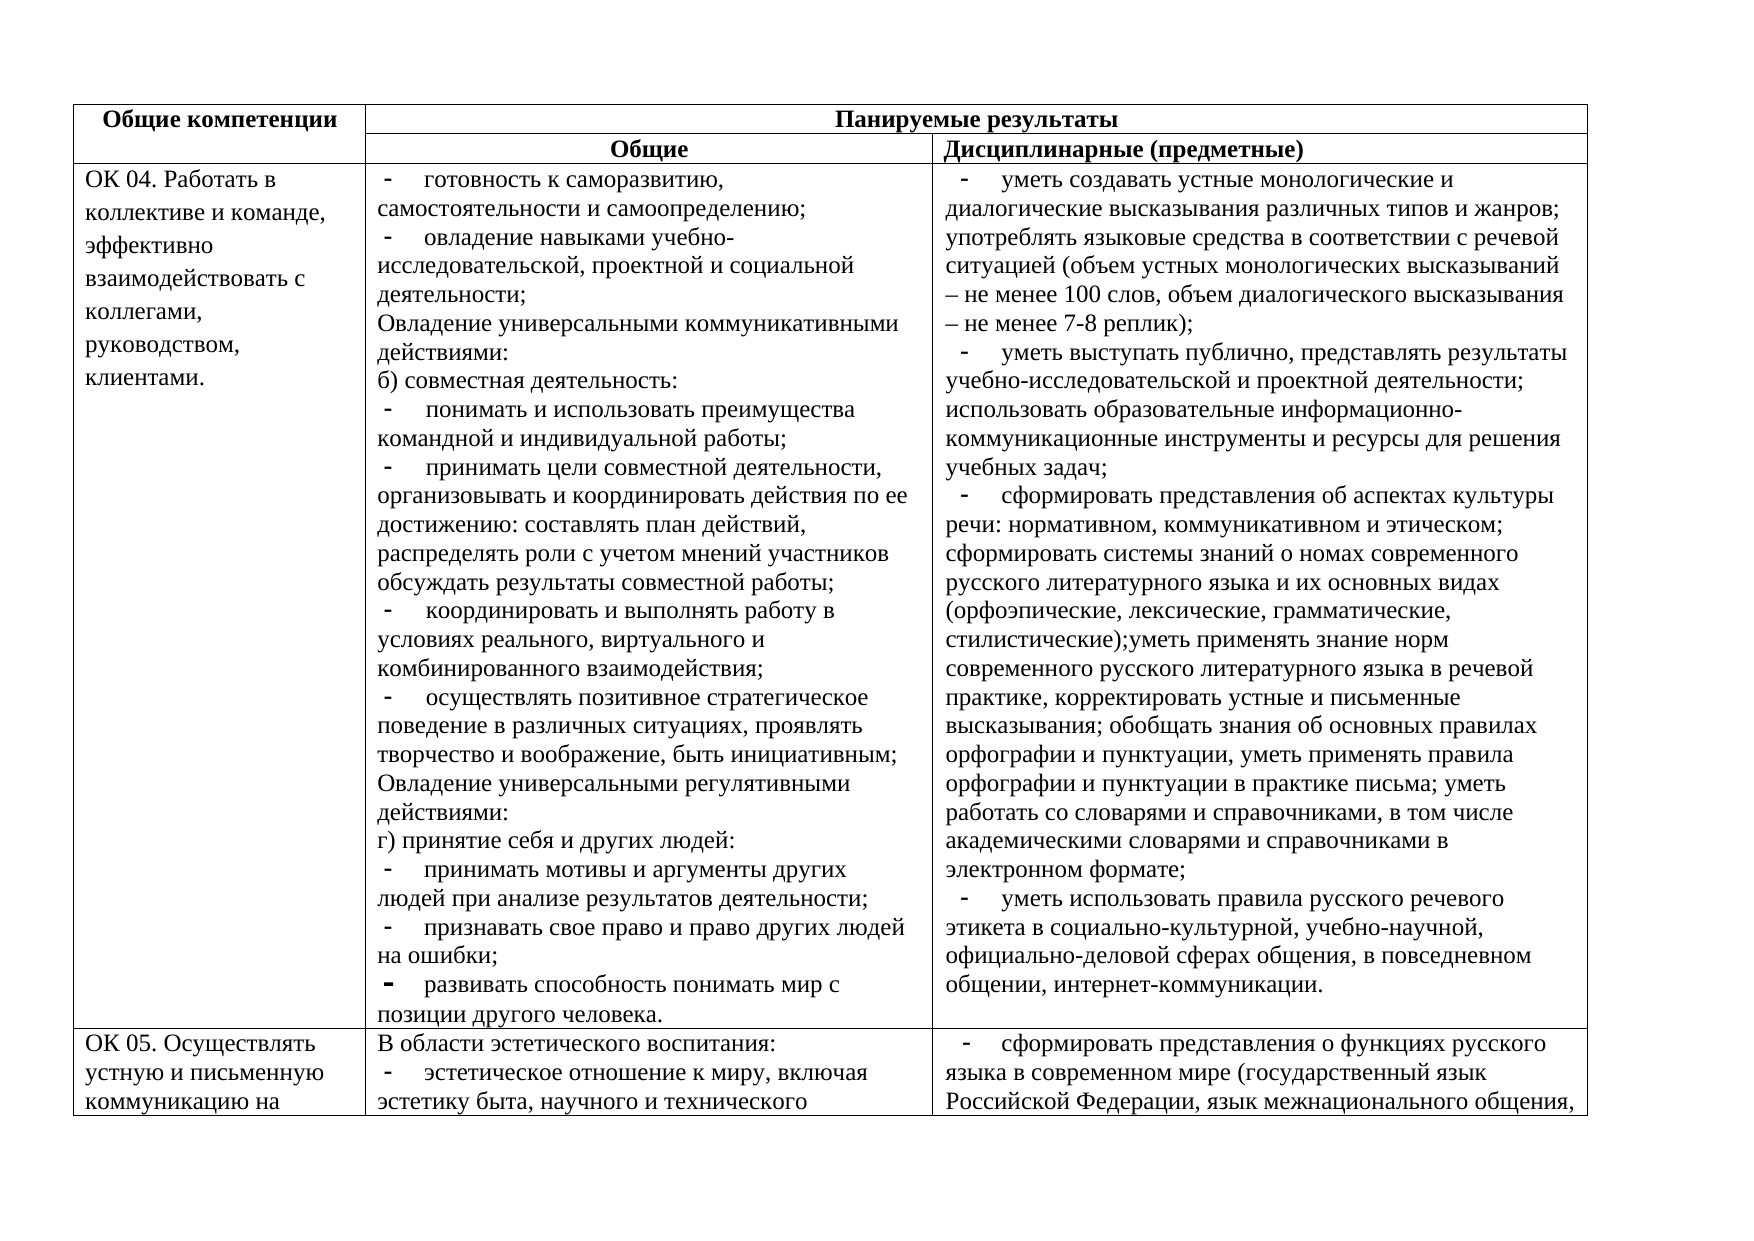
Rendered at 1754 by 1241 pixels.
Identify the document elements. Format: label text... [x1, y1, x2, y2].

table_cell ОК 04. Работать в коллективе и команде, эффективно взаимодействовать с коллегами, руководством, клиентами. [74, 164, 365, 1027]
table_header Общие компетенции [74, 105, 365, 163]
table_cell уметь создавать устные монологические и диалогические высказывания различных типов и жанров; употреблять языковые средства в соответствии с речевой ситуацией (объем устных монологических высказываний – не менее 100 слов, объем диалогического высказывания – не менее 7-8 реплик); уметь выступать публично, представлять результаты учебно-исследовательской и проектной деятельности; использовать образовательные информационно-коммуникационные инструменты и ресурсы для решения учебных задач; сформировать представления об аспектах культуры речи: нормативном, коммуникативном и этическом; сформировать системы знаний о номах современного русского литературного языка и их основных видах (орфоэпические, лексические, грамматические, стилистические);уметь применять знание норм современного русского литературного языка в речевой практике, корректировать устные и письменные высказывания; обобщать знания об основных правилах орфографии и пунктуации, уметь применять правила орфографии и пунктуации в практике письма; уметь работать со словарями и справочниками, в том числе академическими словарями и справочниками в электронном формате; уметь использовать правила русского речевого этикета в социально-культурной, учебно-научной, официально-деловой сферах общения, в повседневном общении, интернет-коммуникации. [933, 164, 1587, 1027]
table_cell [366, 1029, 932, 1115]
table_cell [933, 1029, 1587, 1115]
table_cell Общие [366, 134, 932, 163]
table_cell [74, 1029, 365, 1115]
table_cell готовность к саморазвитию, самостоятельности и самоопределению; овладение навыками учебно-исследовательской, проектной и социальной деятельности; Овладение универсальными коммуникативными действиями: б) совместная деятельность: понимать и использовать преимущества командной и индивидуальной работы; принимать цели совместной деятельности, организовывать и координировать действия по ее достижению: составлять план действий, распределять роли с учетом мнений участников обсуждать результаты совместной работы; координировать и выполнять работу в условиях реального, виртуального и комбинированного взаимодействия; осуществлять позитивное стратегическое поведение в различных ситуациях, проявлять творчество и воображение, быть инициативным; Овладение универсальными регулятивными действиями: г) принятие себя и других людей: принимать мотивы и аргументы других людей при анализе результатов деятельности; признавать свое право и право других людей на ошибки; развивать способность понимать мир с позиции другого человека. [366, 164, 932, 1027]
table_header Панируемые результаты [366, 105, 1587, 133]
table_cell Дисциплинарные (предметные) [933, 134, 1587, 163]
